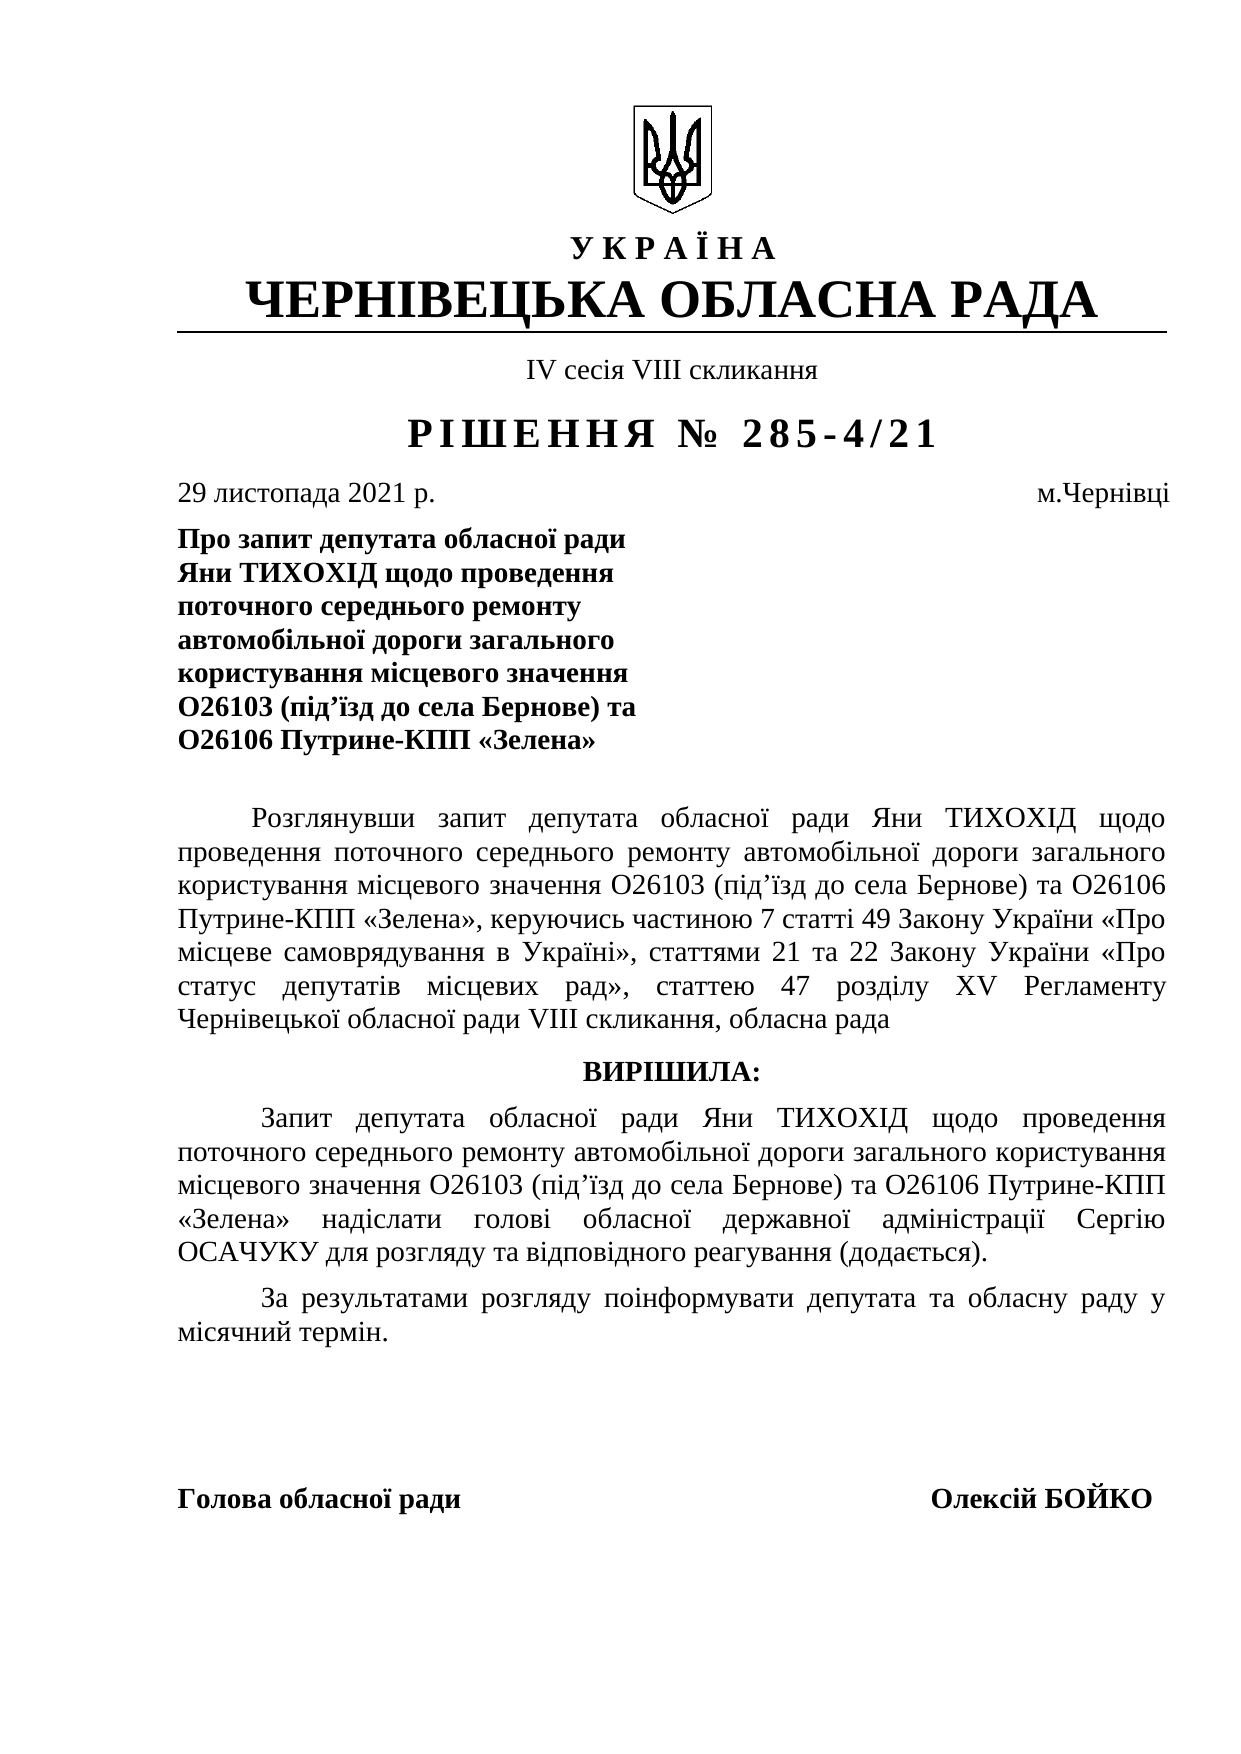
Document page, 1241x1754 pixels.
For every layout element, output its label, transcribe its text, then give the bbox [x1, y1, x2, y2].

text ВИРІШИЛА: [177, 1054, 1167, 1088]
subtitle ЧЕРНІВЕЦЬКА ОБЛАСНА РАДА [177, 267, 1167, 331]
text Розглянувши запит депутата обласної ради Яни ТИХОХІД щодо проведення поточного середнього ремонту автомобільної дороги загального користування місцевого значення О26103 (під’їзд до села Бернове) та О26106 Путрине-КПП «Зелена», керуючись частиною 7 статті 49 Закону України «Про місцеве самоврядування в Україні», статтями 21 та 22 Закону України «Про статус депутатів місцевих рад», статтею 47 розділу ХV Регламенту Чернівецької обласної ради VІІI скликання, обласна рада [177, 800, 1167, 1035]
table_header м.Чернівці [576, 475, 1181, 509]
table_header 29 листопада 2021 р. [177, 475, 576, 509]
text Запит депутата обласної ради Яни ТИХОХІД щодо проведення поточного середнього ремонту автомобільної дороги загального користування місцевого значення О26103 (під’їзд до села Бернове) та О26106 Путрине-КПП «Зелена» надіслати голові обласної державної адміністрації Сергію ОСАЧУКУ для розгляду та відповідного реагування (додається). [177, 1100, 1167, 1268]
text Голова обласної ради Олексій БОЙКО [177, 1482, 1167, 1515]
subtitle РІШЕННЯ № 285-4/21 [177, 408, 1167, 456]
subtitle ІV сесія VІІІ скликання [177, 352, 1167, 385]
text За результатами розгляду поінформувати депутата та обласну раду у місячний термін. [177, 1280, 1167, 1347]
picture [631, 103, 714, 217]
text У К Р А Ї Н А [177, 217, 1167, 267]
text Про запит депутата обласної ради Яни ТИХОХІД щодо проведення поточного середнього ремонту автомобільної дороги загального користування місцевого значення О26103 (під’їзд до села Бернове) та О26106 Путрине-КПП «Зелена» [177, 521, 679, 756]
